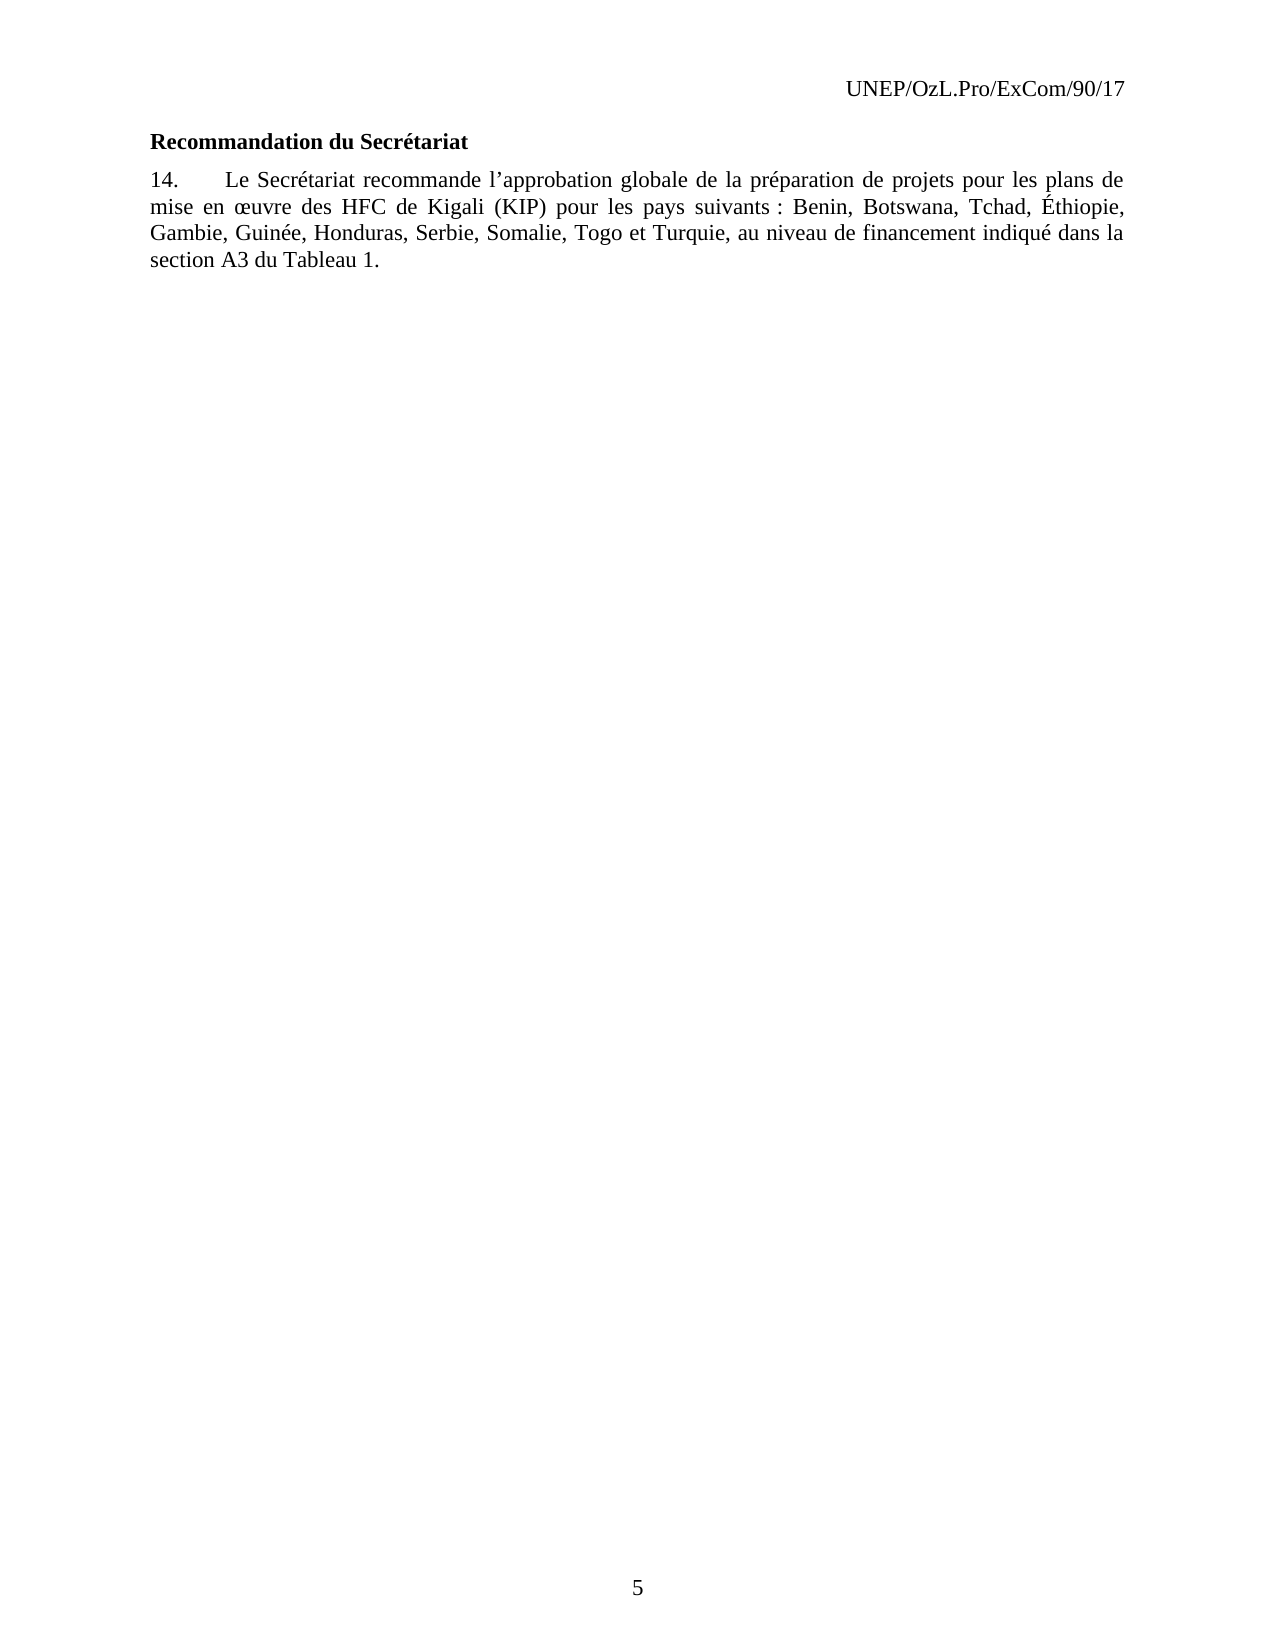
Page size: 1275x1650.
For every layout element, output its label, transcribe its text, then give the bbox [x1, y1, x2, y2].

subtitle Recommandation du Secrétariat [150, 128, 1125, 154]
subtitle Le Secrétariat recommande l’approbation globale de la préparation de projets pour les plans de mise en œuvre des HFC de Kigali (KIP) pour les pays suivants : Benin, Botswana, Tchad, Éthiopie, Gambie, Guinée, Honduras, Serbie, Somalie, Togo et Turquie, au niveau de financement indiqué dans la section A3 du Tableau 1. [150, 167, 1125, 272]
